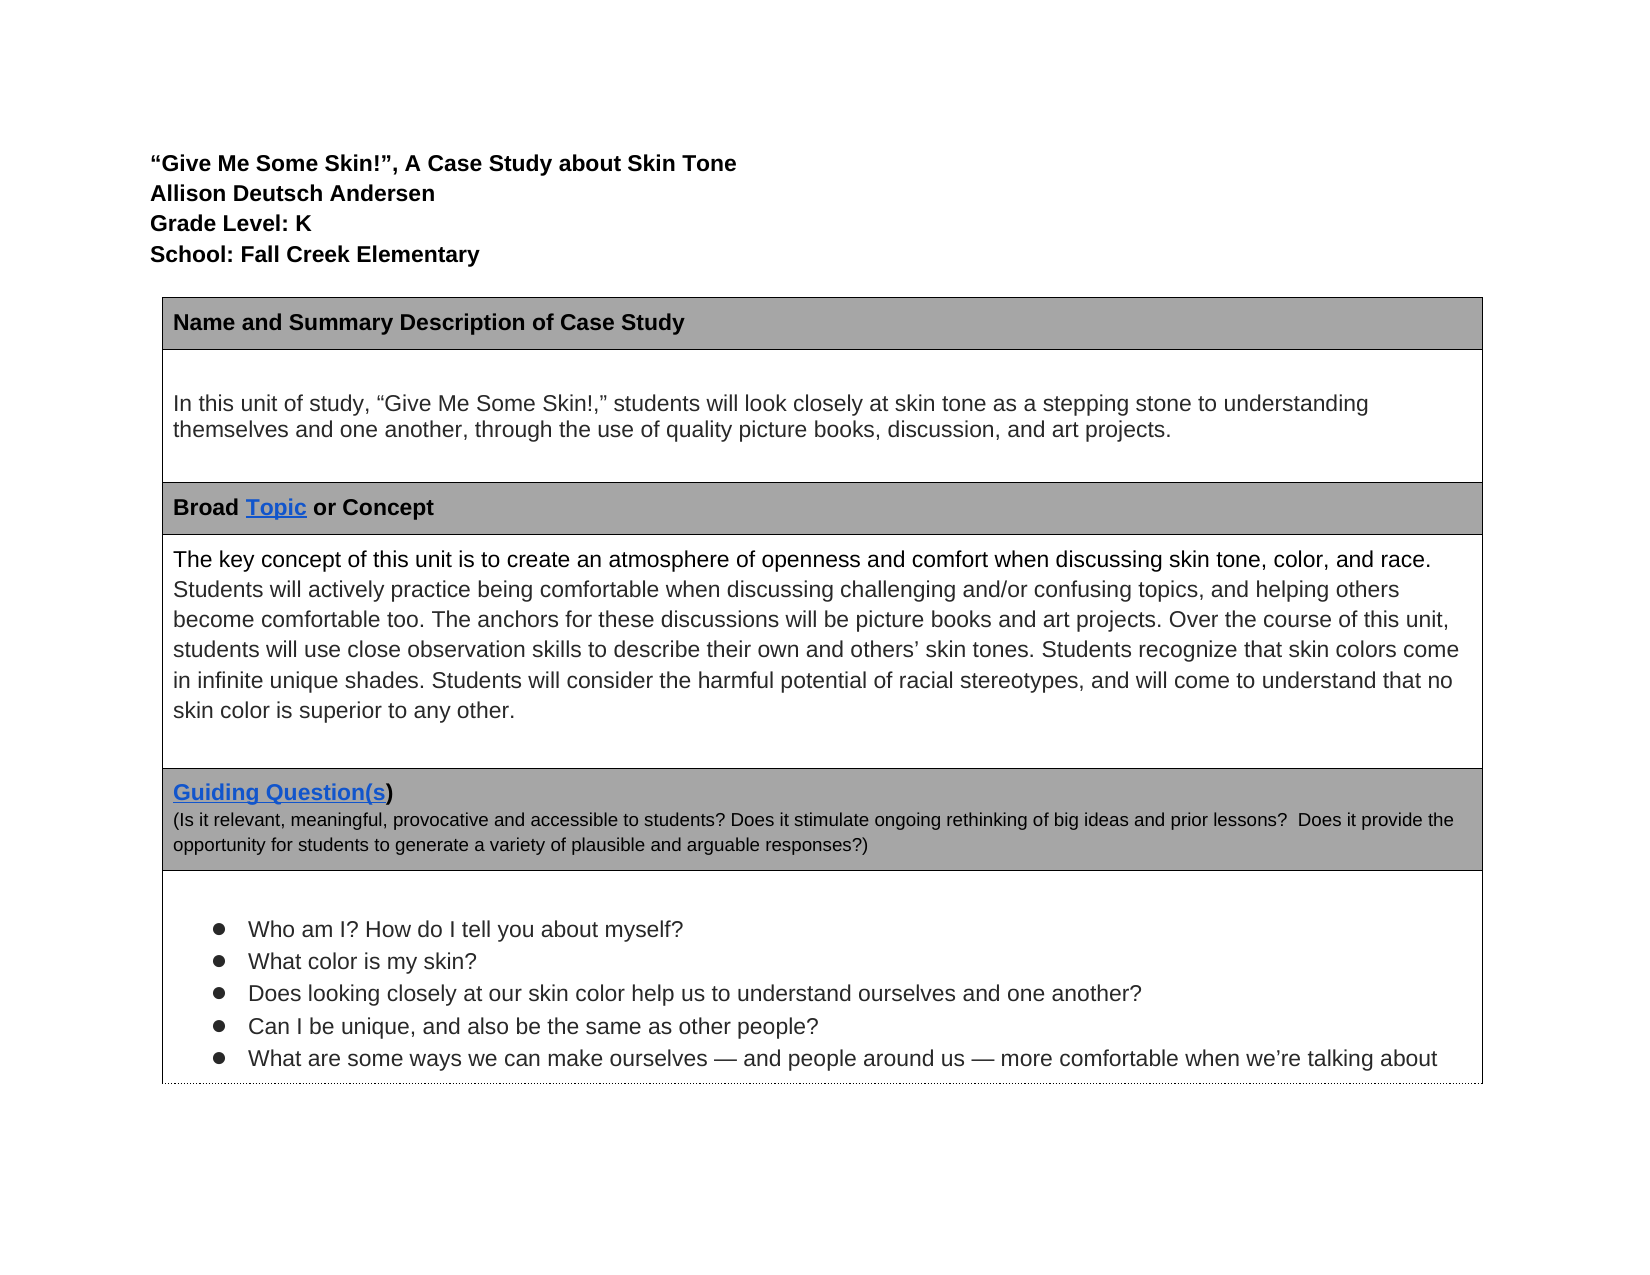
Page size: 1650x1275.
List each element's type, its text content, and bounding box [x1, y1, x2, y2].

table_cell Broad Topic or Concept [163, 483, 1482, 534]
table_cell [163, 871, 1482, 1083]
text “Give Me Some Skin!”, A Case Study about Skin Tone [150, 150, 1500, 176]
table_cell Guiding Question(s) (Is it relevant, meaningful, provocative and accessible to students? Does it stimulate ongoing rethinking of big ideas and prior lessons? Does it provide the opportunity for students to generate a variety of plausible and arguable responses?) [163, 769, 1482, 870]
text Grade Level: K [150, 210, 1500, 237]
text School: Fall Creek Elementary [150, 241, 1500, 267]
table_cell In this unit of study, “Give Me Some Skin!,” students will look closely at skin tone as a stepping stone to understanding themselves and one another, through the use of quality picture books, discussion, and art projects. [163, 350, 1482, 482]
text Allison Deutsch Andersen [150, 180, 1500, 207]
table_cell The key concept of this unit is to create an atmosphere of openness and comfort when discussing skin tone, color, and race. Students will actively practice being comfortable when discussing challenging and/or confusing topics, and helping others become comfortable too. The anchors for these discussions will be picture books and art projects. Over the course of this unit, students will use close observation skills to describe their own and others’ skin tones. Students recognize that skin colors come in infinite unique shades. Students will consider the harmful potential of racial stereotypes, and will come to understand that no skin color is superior to any other. [163, 535, 1482, 768]
table_header Name and Summary Description of Case Study [163, 298, 1482, 349]
